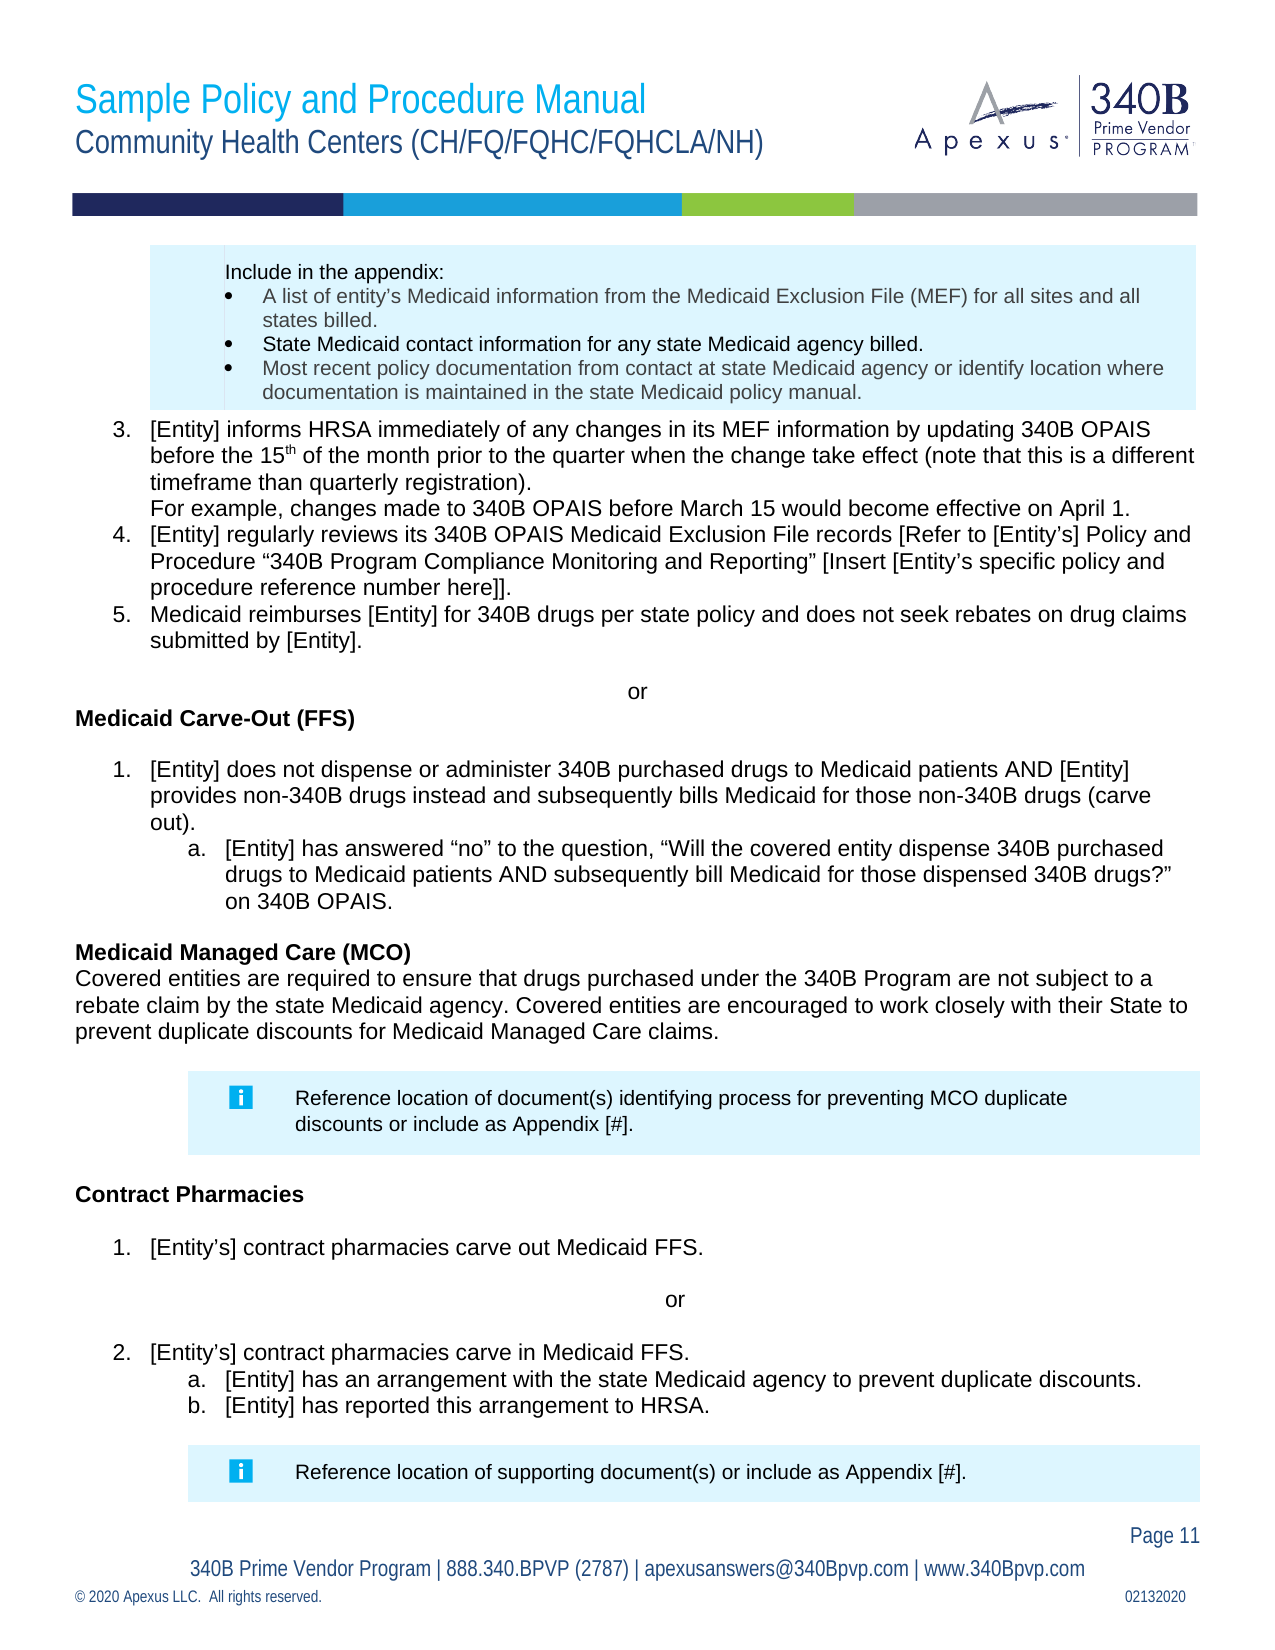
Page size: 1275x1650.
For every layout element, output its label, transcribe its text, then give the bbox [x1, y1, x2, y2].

list [Entity] has an arrangement with the state Medicaid agency to prevent duplicate discounts. [187, 1366, 1200, 1392]
text or [75, 678, 1200, 704]
text Contract Pharmacies [75, 1181, 1200, 1207]
list Medicaid reimburses [Entity] for 340B drugs per state policy and does not seek rebates on drug claims submitted by [Entity]. [112, 601, 1200, 653]
picture [913, 75, 1195, 157]
list [Entity’s] contract pharmacies carve out Medicaid FFS. [112, 1234, 1200, 1260]
list [Entity’s] contract pharmacies carve in Medicaid FFS. [112, 1339, 1200, 1366]
list [Entity] regularly reviews its 340B OPAIS Medicaid Exclusion File records [Refer to [Entity’s] Policy and Procedure “340B Program Compliance Monitoring and Reporting” [Insert [Entity’s specific policy and procedure reference number here]]. [112, 521, 1200, 601]
table_header Reference location of document(s) identifying process for preventing MCO duplicate discounts or include as Appendix [#]. [295, 1071, 1200, 1155]
list [Entity] has reported this arrangement to HRSA. [187, 1392, 1200, 1418]
list [Entity] has answered “no” to the question, “Will the covered entity dispense 340B purchased drugs to Medicaid patients AND subsequently bill Medicaid for those dispensed 340B drugs?” on 340B OPAIS. [187, 835, 1200, 914]
table_header Reference location of supporting document(s) or include as Appendix [#]. [295, 1445, 1200, 1502]
list [Entity] informs HRSA immediately of any changes in its MEF information by updating 340B OPAIS before the 15th of the month prior to the quarter when the change take effect (note that this is a different timeframe than quarterly registration). [112, 416, 1200, 495]
table_header [188, 1445, 295, 1502]
text Medicaid Managed Care (MCO) [75, 939, 1200, 965]
table_header [150, 245, 224, 410]
text Covered entities are required to ensure that drugs purchased under the 340B Program are not subject to a rebate claim by the state Medicaid agency. Covered entities are encouraged to work closely with their State to prevent duplicate discounts for Medicaid Managed Care claims. [75, 965, 1200, 1044]
list For example, changes made to 340B OPAIS before March 15 would become effective on April 1. [150, 495, 1200, 521]
picture [72, 193, 1198, 216]
list or [150, 1286, 1200, 1313]
text Medicaid Carve-Out (FFS) [75, 704, 1200, 731]
list [Entity] does not dispense or administer 340B purchased drugs to Medicaid patients AND [Entity] provides non-340B drugs instead and subsequently bills Medicaid for those non-340B drugs (carve out). [112, 756, 1200, 835]
table_header [188, 1071, 295, 1155]
